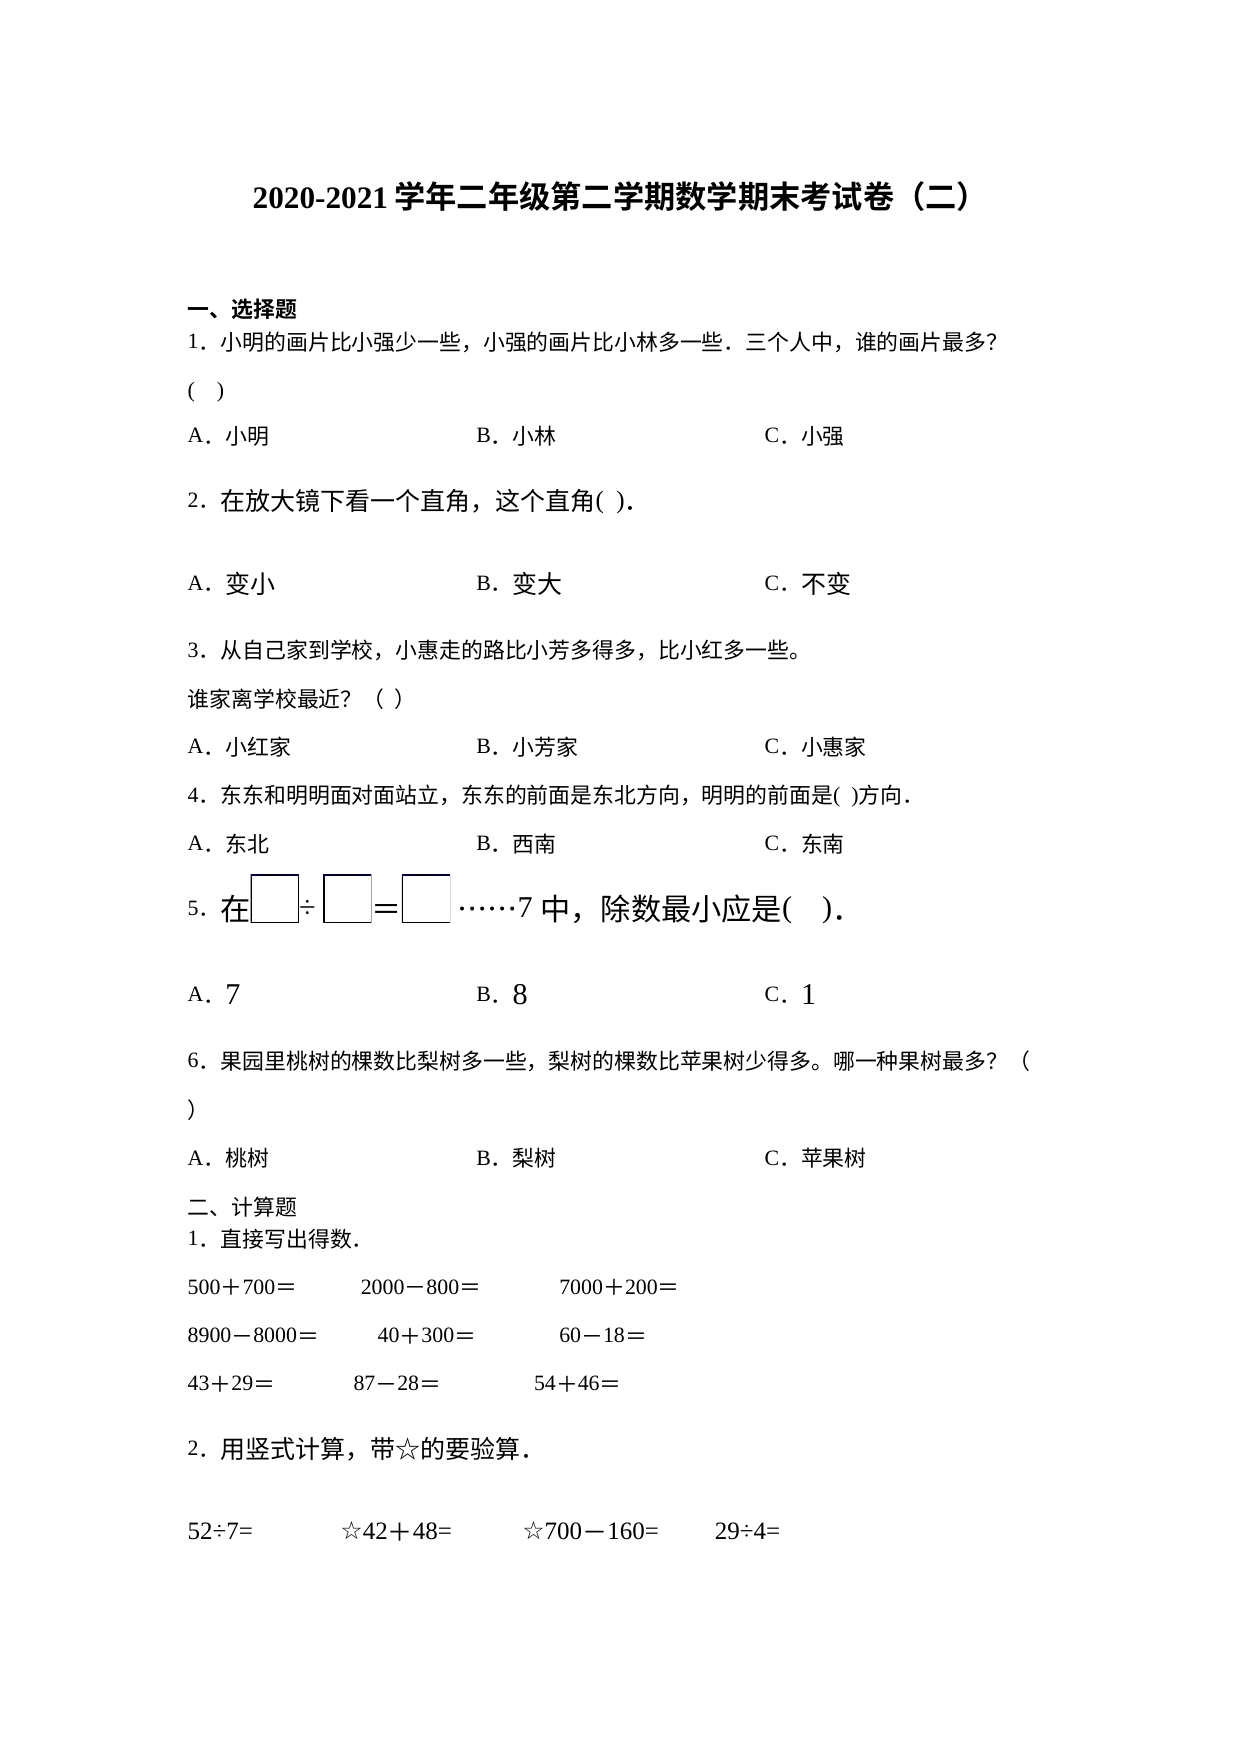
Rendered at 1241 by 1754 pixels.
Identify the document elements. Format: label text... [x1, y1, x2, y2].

text A．桃树 B．梨树 C．苹果树 [187, 1141, 1053, 1173]
picture [323, 874, 372, 923]
text 43＋29＝ 87－28＝ 54＋46＝ [187, 1367, 1053, 1399]
text 52÷7= ☆42＋48= ☆700－160= 29÷4= [187, 1498, 1053, 1563]
text 1．直接写出得数． [187, 1222, 1053, 1254]
text 一、选择题 [187, 292, 1053, 324]
text 1．小明的画片比小强少一些，小强的画片比小林多一些．三个人中，谁的画片最多？ ( ) [187, 324, 1042, 406]
text A．7 B．8 C．1 [187, 961, 1053, 1026]
picture [250, 874, 299, 923]
text 8900－8000＝ 40＋300＝ 60－18＝ [187, 1318, 1053, 1351]
text 4．东东和明明面对面站立，东东的前面是东北方向，明明的前面是( )方向． [187, 778, 1053, 810]
text 二、计算题 [187, 1189, 1053, 1222]
text A．小红家 B．小芳家 C．小惠家 [187, 729, 1053, 762]
text A．变小 B．变大 C．不变 [187, 550, 1053, 615]
text 6．果园里桃树的棵数比梨树多一些，梨树的棵数比苹果树少得多。哪一种果树最多？（ ） [187, 1044, 1053, 1125]
text 2020-2021学年二年级第二学期数学期末考试卷（二） [187, 162, 1053, 227]
text 3．从自己家到学校，小惠走的路比小芳多得多，比小红多一些。 [187, 633, 1053, 665]
text 5．在÷ ＝ ……7 中，除数最小应是( )． [187, 874, 1053, 939]
text A．小明 B．小林 C．小强 [187, 418, 1053, 451]
text 谁家离学校最近？（ ） [187, 681, 1053, 714]
text 2．用竖式计算，带☆的要验算． [187, 1415, 1053, 1480]
text 500＋700＝ 2000－800＝ 7000＋200＝ [187, 1270, 1053, 1302]
text 2．在放大镜下看一个直角，这个直角( )． [187, 467, 1053, 532]
picture [401, 874, 451, 923]
text A．东北 B．西南 C．东南 [187, 826, 1053, 859]
